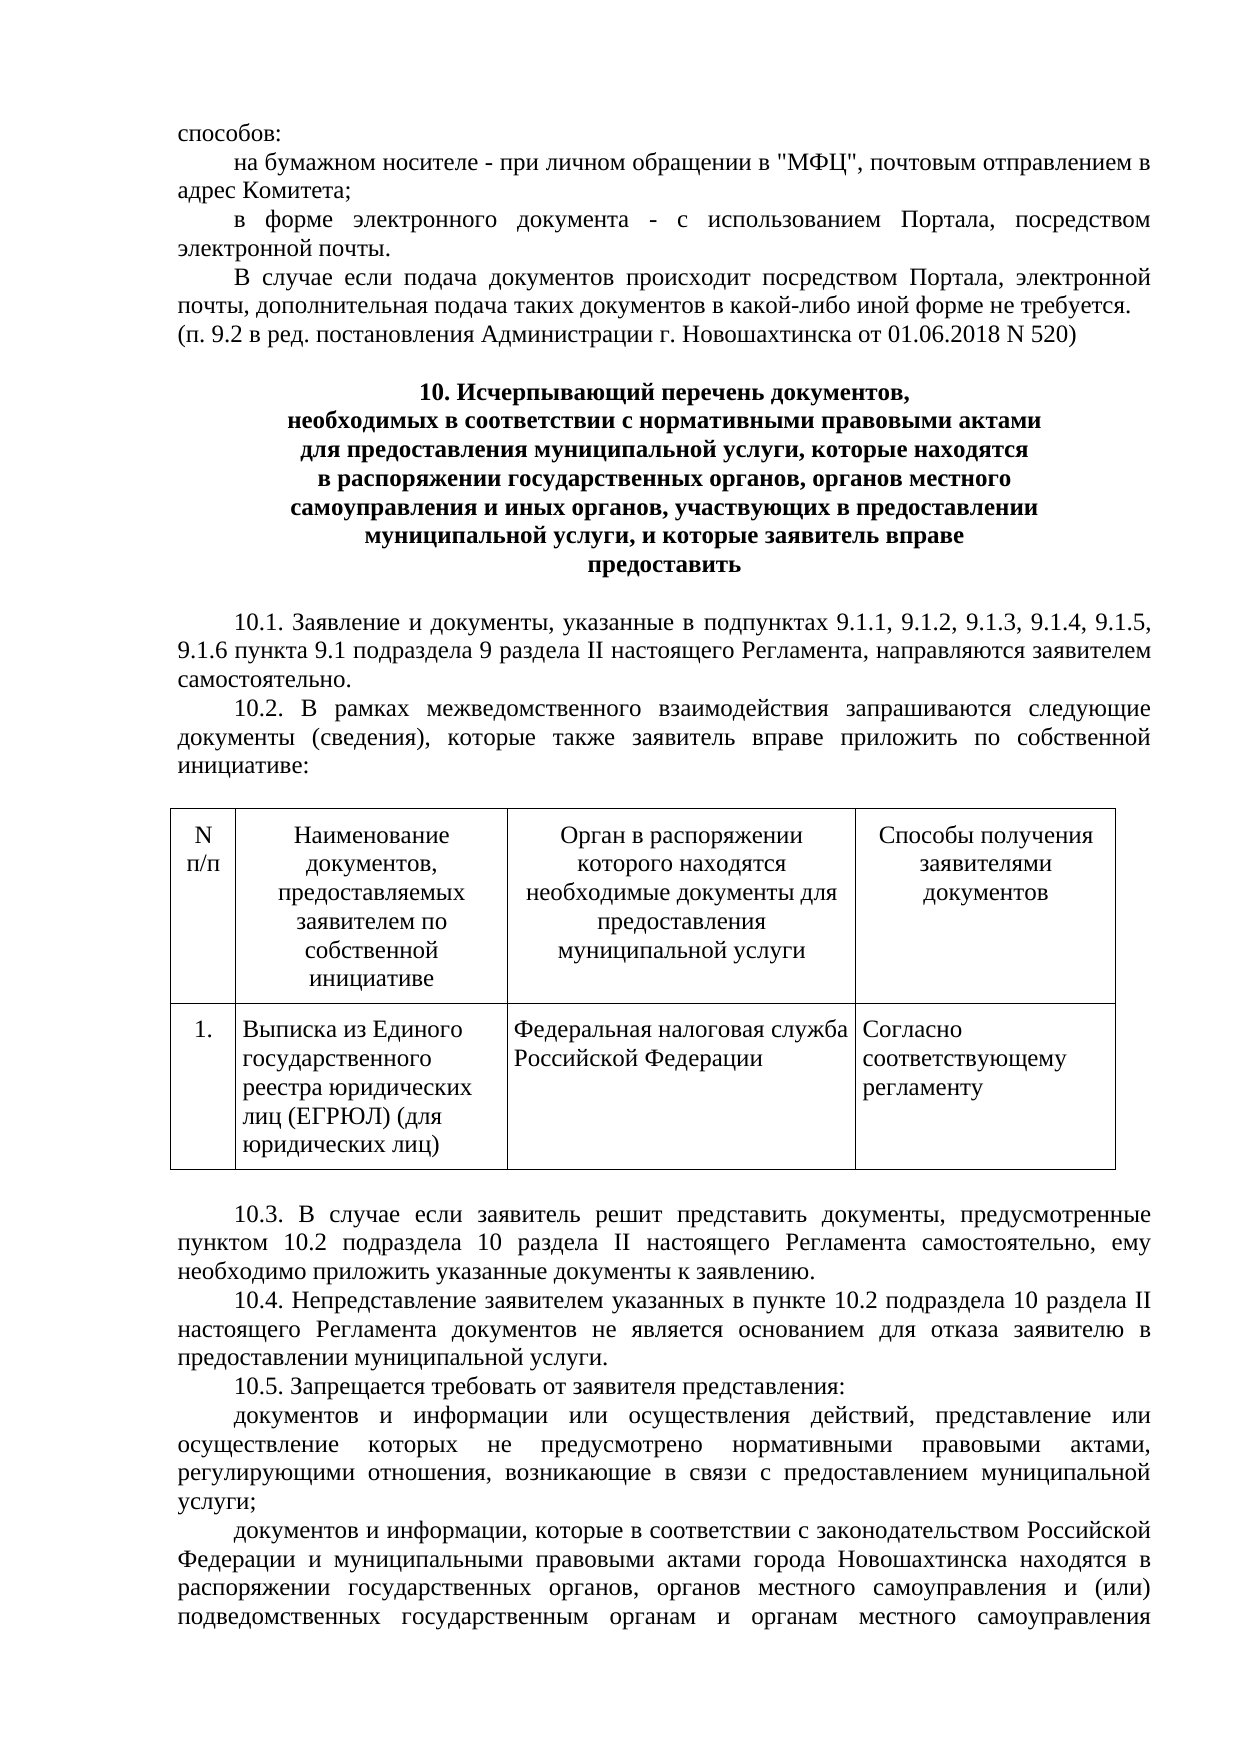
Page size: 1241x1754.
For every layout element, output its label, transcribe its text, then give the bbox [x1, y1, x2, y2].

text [177, 118, 1152, 147]
table_cell Федеральная налоговая служба Российской Федерации [508, 1004, 855, 1169]
text документов и информации или осуществления действий, представление или осуществление которых не предусмотрено нормативными правовыми актами, регулирующими отношения, возникающие в связи с предоставлением муниципальной услуги; [177, 1400, 1152, 1515]
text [177, 1515, 1152, 1630]
text 10.5. Запрещается требовать от заявителя представления: [177, 1371, 1152, 1400]
table_header Наименование документов, предоставляемых заявителем по собственной инициативе [236, 809, 507, 1003]
text в форме электронного документа - с использованием Портала, посредством электронной почты. [177, 204, 1152, 262]
title для предоставления муниципальной услуги, которые находятся [177, 434, 1152, 463]
text 10.4. Непредставление заявителем указанных в пункте 10.2 подраздела 10 раздела II настоящего Регламента документов не является основанием для отказа заявителю в предоставлении муниципальной услуги. [177, 1285, 1152, 1371]
text на бумажном носителе - при личном обращении в "МФЦ", почтовым отправлением в адрес Комитета; [177, 147, 1152, 204]
text 10.3. В случае если заявитель решит представить документы, предусмотренные пунктом 10.2 подраздела 10 раздела II настоящего Регламента самостоятельно, ему необходимо приложить указанные документы к заявлению. [177, 1199, 1152, 1285]
table_header Орган в распоряжении которого находятся необходимые документы для предоставления муниципальной услуги [508, 809, 855, 1003]
title необходимых в соответствии с нормативными правовыми актами [177, 406, 1152, 434]
table_cell Согласно соответствующему регламенту [856, 1004, 1115, 1169]
title предоставить [177, 549, 1152, 578]
text (п. 9.2 в ред. постановления Администрации г. Новошахтинска от 01.06.2018 N 520) [177, 319, 1152, 348]
title 10. Исчерпывающий перечень документов, [177, 377, 1152, 406]
text 10.1. Заявление и документы, указанные в подпунктах 9.1.1, 9.1.2, 9.1.3, 9.1.4, 9.1.5, 9.1.6 пункта 9.1 подраздела 9 раздела II настоящего Регламента, направляются заявителем самостоятельно. [177, 607, 1152, 693]
title в распоряжении государственных органов, органов местного [177, 463, 1152, 492]
title самоуправления и иных органов, участвующих в предоставлении [177, 492, 1152, 521]
text 10.2. В рамках межведомственного взаимодействия запрашиваются следующие документы (сведения), которые также заявитель вправе приложить по собственной инициативе: [177, 693, 1152, 779]
text В случае если подача документов происходит посредством Портала, электронной почты, дополнительная подача таких документов в какой-либо иной форме не требуется. [177, 262, 1152, 319]
table_header Способы получения заявителями документов [856, 809, 1115, 1003]
table_header N п/п [171, 809, 235, 1003]
table_cell Выписка из Единого государственного реестра юридических лиц (ЕГРЮЛ) (для юридических лиц) [236, 1004, 507, 1169]
table_cell 1. [171, 1004, 235, 1169]
title муниципальной услуги, и которые заявитель вправе [177, 521, 1152, 549]
